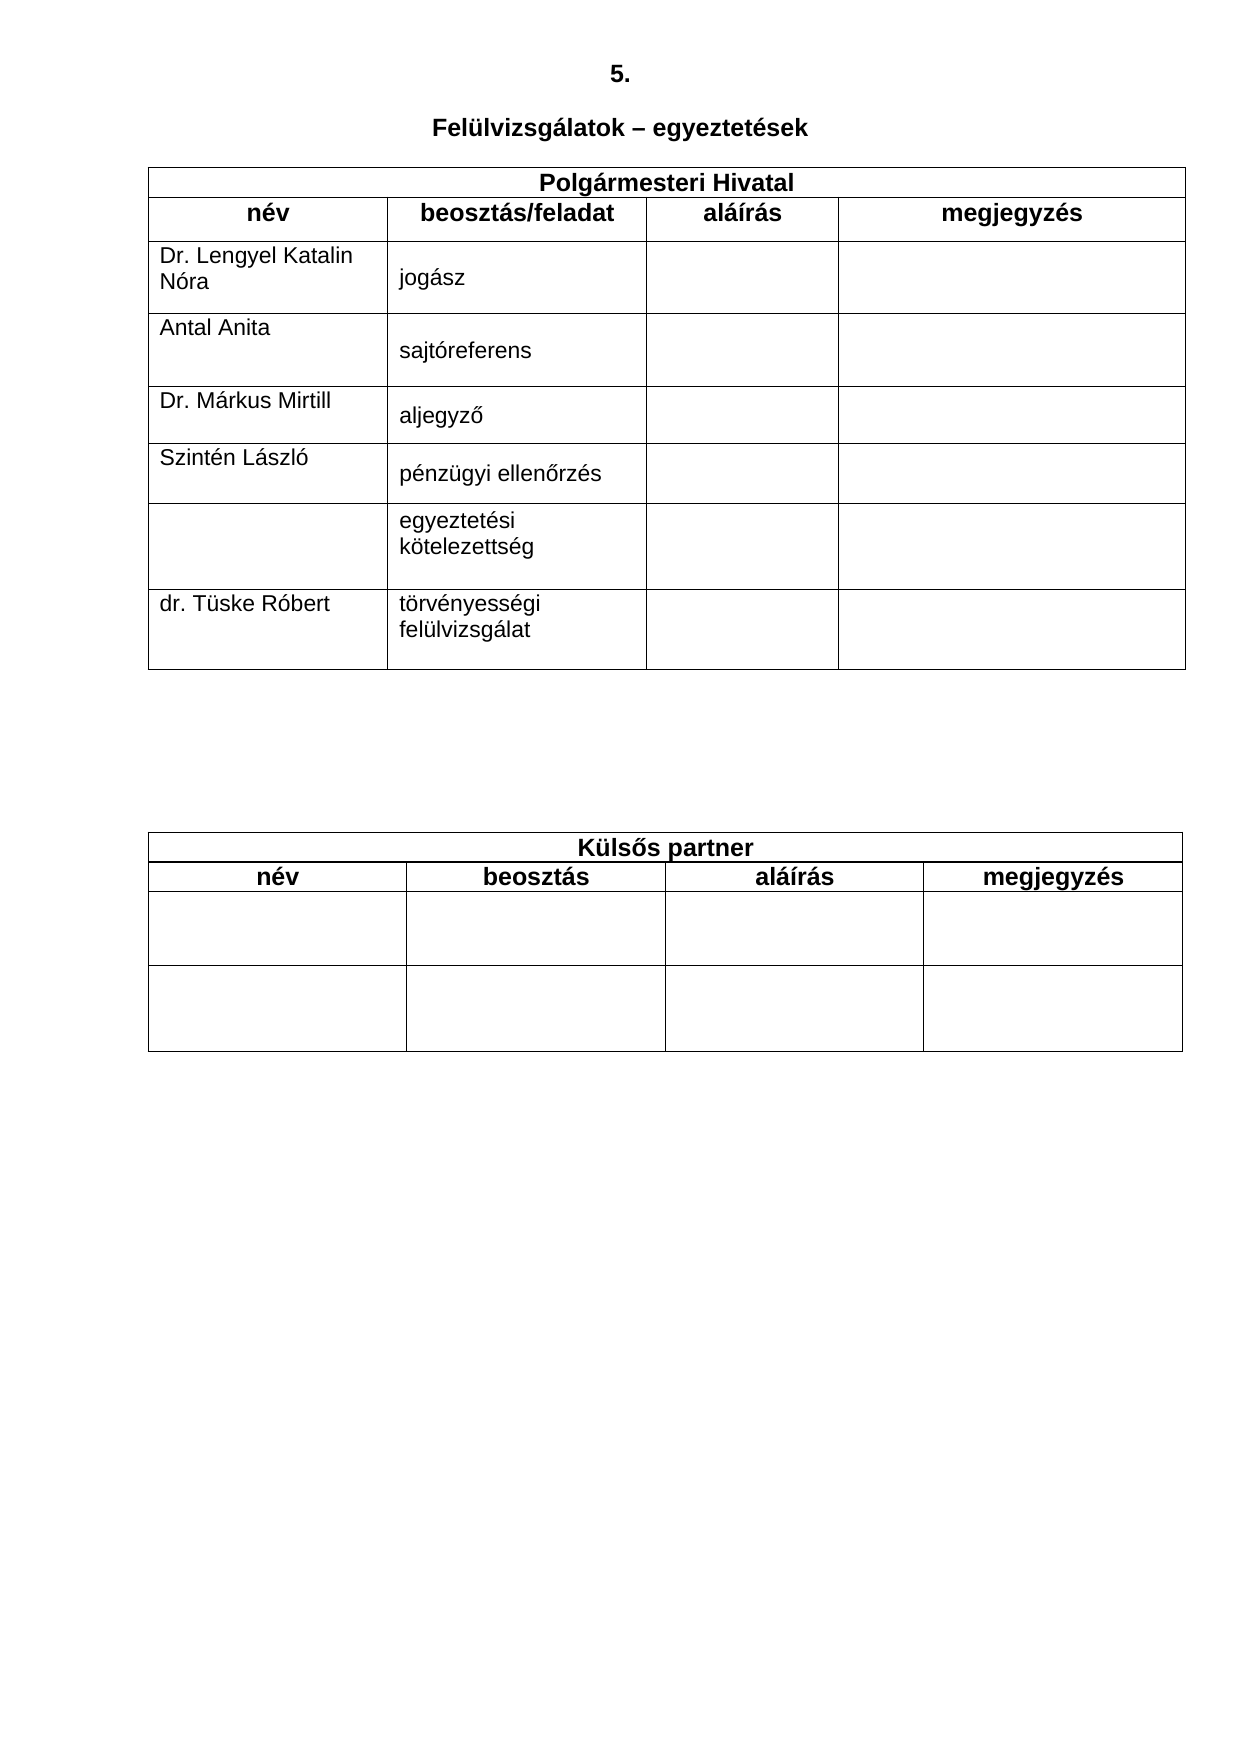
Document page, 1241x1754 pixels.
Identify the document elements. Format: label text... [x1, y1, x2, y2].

table_cell [839, 387, 1185, 443]
table_cell [647, 590, 838, 669]
table_header Polgármesteri Hivatal [149, 168, 1185, 197]
table_cell [839, 504, 1185, 589]
table_cell dr. Tüske Róbert [149, 590, 387, 669]
table_cell aláírás [666, 863, 923, 891]
table_cell [407, 966, 665, 1051]
table_cell [647, 387, 838, 443]
table_cell [924, 892, 1182, 965]
table_cell [839, 242, 1185, 313]
table_cell [647, 314, 838, 386]
table_cell beosztás/feladat [388, 198, 646, 241]
table_cell Antal Anita [149, 314, 387, 386]
text Felülvizsgálatok – egyeztetések [148, 113, 1093, 142]
table_cell [149, 504, 387, 589]
table_cell törvényességi felülvizsgálat [388, 590, 646, 669]
table_cell [839, 444, 1185, 503]
table_cell megjegyzés [924, 863, 1182, 891]
table_cell [149, 892, 406, 965]
table_cell [407, 892, 665, 965]
table_cell Dr. Lengyel Katalin Nóra [149, 242, 387, 313]
table_cell [666, 966, 923, 1051]
table_header Külsős partner [149, 833, 1182, 861]
table_cell név [149, 198, 387, 241]
table_cell [839, 590, 1185, 669]
table_cell név [149, 863, 406, 891]
table_cell beosztás [407, 863, 665, 891]
table_cell pénzügyi ellenőrzés [388, 444, 646, 503]
table_cell [839, 314, 1185, 386]
table_cell sajtóreferens [388, 314, 646, 386]
table_cell [647, 444, 838, 503]
table_cell [149, 966, 406, 1051]
table_cell egyeztetési kötelezettség [388, 504, 646, 589]
table_cell [924, 966, 1182, 1051]
table_cell [647, 242, 838, 313]
table_cell megjegyzés [839, 198, 1185, 241]
table_cell [647, 504, 838, 589]
table_cell Szintén László [149, 444, 387, 503]
table_cell Dr. Márkus Mirtill [149, 387, 387, 443]
table_cell jogász [388, 242, 646, 313]
table_cell [666, 892, 923, 965]
text 5. [148, 59, 1093, 88]
table_cell aláírás [647, 198, 838, 241]
table_cell aljegyző [388, 387, 646, 443]
